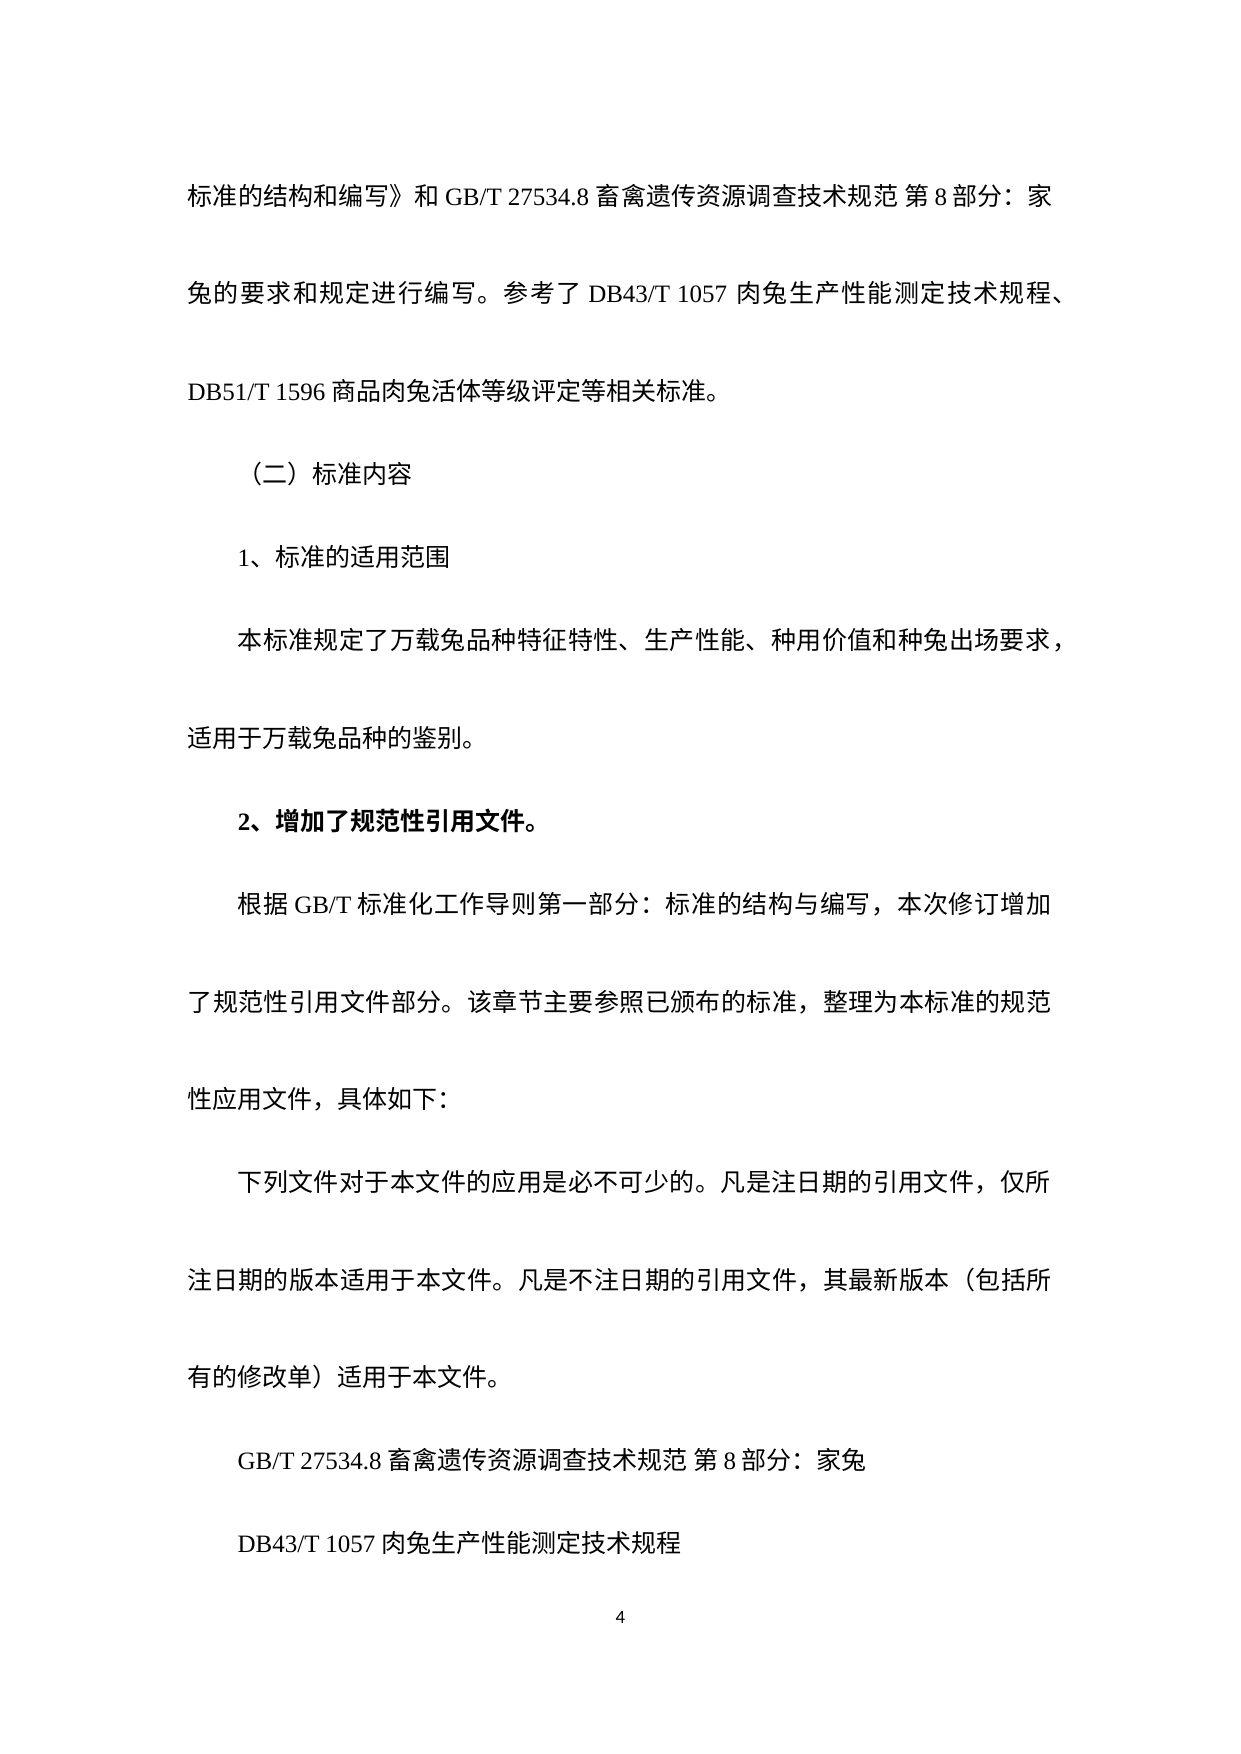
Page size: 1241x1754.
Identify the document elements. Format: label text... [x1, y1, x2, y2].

text GB/T 27534.8 畜禽遗传资源调查技术规范 第8部分：家兔 [187, 1426, 1053, 1491]
text DB43/T 1057 肉兔生产性能测定技术规程 [187, 1509, 1053, 1574]
text （二）标准内容 [187, 440, 1053, 505]
text 2、增加了规范性引用文件。 [187, 787, 1053, 852]
text 本标准规定了万载兔品种特征特性、生产性能、种用价值和种兔出场要求，适用于万载兔品种的鉴别。 [187, 606, 1053, 769]
text 下列文件对于本文件的应用是必不可少的。凡是注日期的引用文件，仅所注日期的版本适用于本文件。凡是不注日期的引用文件，其最新版本（包括所有的修改单）适用于本文件。 [187, 1148, 1053, 1408]
text 1、标准的适用范围 [187, 523, 1053, 588]
text 根据GB/T标准化工作导则第一部分：标准的结构与编写，本次修订增加了规范性引用文件部分。该章节主要参照已颁布的标准，整理为本标准的规范性应用文件，具体如下： [187, 870, 1053, 1130]
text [187, 162, 1053, 422]
